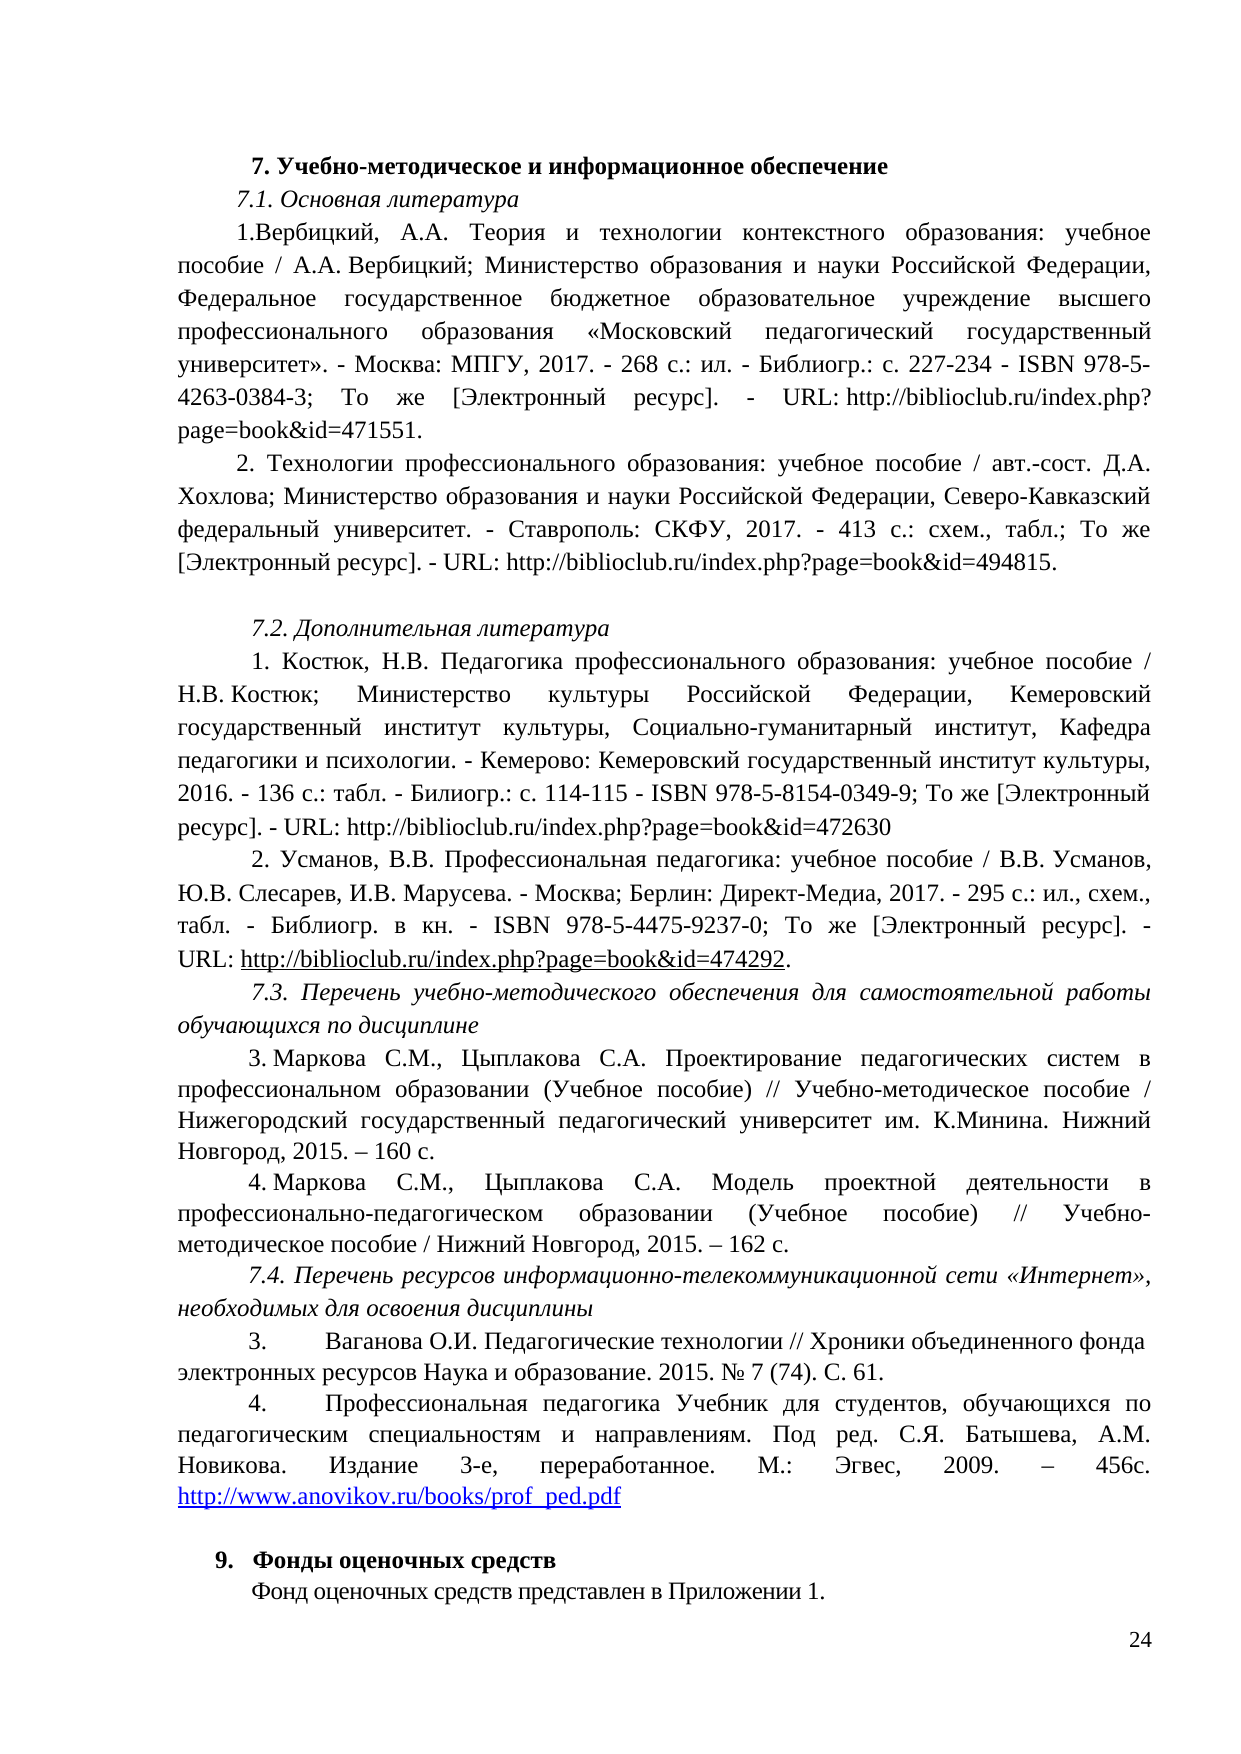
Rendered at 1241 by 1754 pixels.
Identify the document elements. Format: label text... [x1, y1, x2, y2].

text 7.1. Основная литература [177, 184, 1152, 213]
text 7.3. Перечень учебно-методического обеспечения для самостоятельной работы обучающихся по дисциплине [177, 977, 1152, 1038]
text Фонд оценочных средств представлен в Приложении 1. [177, 1576, 1152, 1605]
list Профессиональная педагогика Учебник для студентов, обучающихся по педагогическим специальностям и направлениям. Под ред. С.Я. Батышева, А.М. Новикова. Издание 3-е, переработанное. М.: Эгвес, 2009. – 456с. http://www.anovikov.ru/books/prof_ped.pdf [177, 1388, 1152, 1419]
text 1.Вербицкий, А.А. Теория и технологии контекстного образования: учебное пособие / А.А. Вербицкий; Министерство образования и науки Российской Федерации, Федеральное государственное бюджетное образовательное учреждение высшего профессионального образования «Московский педагогический государственный университет». - Москва: МПГУ, 2017. - 268 с.: ил. - Библиогр.: с. 227-234 - ISBN 978-5-4263-0384-3; То же [Электронный ресурс]. - URL: http://biblioclub.ru/index.php?page=book&id=471551. [177, 217, 1152, 444]
list Ваганова О.И. Педагогические технологии // Хроники объединенного фонда электронных ресурсов Наука и образование. 2015. № 7 (74). С. 61. [177, 1326, 1152, 1386]
text 7.4. Перечень ресурсов информационно-телекоммуникационной сети «Интернет», необходимых для освоения дисциплины [177, 1260, 1152, 1322]
text 7.2. Дополнительная литература [177, 613, 1152, 642]
text 2. Технологии профессионального образования: учебное пособие / авт.-сост. Д.А. Хохлова; Министерство образования и науки Российской Федерации, Северо-Кавказский федеральный университет. - Ставрополь: СКФУ, 2017. - 413 с.: схем., табл.; То же [Электронный ресурс]. - URL: http://biblioclub.ru/index.php?page=book&id=494815. [177, 448, 1152, 576]
text 1. Костюк, Н.В. Педагогика профессионального образования: учебное пособие / Н.В. Костюк; Министерство культуры Российской Федерации, Кемеровский государственный институт культуры, Социально-гуманитарный институт, Кафедра педагогики и психологии. - Кемерово: Кемеровский государственный институт культуры, 2016. - 136 с.: табл. - Билиогр.: с. 114-115 - ISBN 978-5-8154-0349-9; То же [Электронный ресурс]. - URL: http://biblioclub.ru/index.php?page=book&id=472630 [177, 646, 1152, 840]
text 2. Усманов, В.В. Профессиональная педагогика: учебное пособие / В.В. Усманов, Ю.В. Слесарев, И.В. Марусева. - Москва; Берлин: Директ-Медиа, 2017. - 295 с.: ил., схем., табл. - Библиогр. в кн. - ISBN 978-5-4475-9237-0; То же [Электронный ресурс]. - URL: http://biblioclub.ru/index.php?page=book&id=474292. [177, 844, 1152, 972]
list Профессиональная педагогика Учебник для студентов, обучающихся по педагогическим специальностям и направлениям. Под ред. С.Я. Батышева, А.М. Новикова. Издание 3-е, переработанное. М.: Эгвес, 2009. – 456с. http://www.anovikov.ru/books/prof_ped.pdf [177, 1479, 1152, 1510]
text 7. Учебно-методическое и информационное обеспечение [177, 151, 1152, 180]
list Маркова С.М., Цыплакова С.А. Модель проектной деятельности в профессионально-педагогическом образовании (Учебное пособие) // Учебно-методическое пособие / Нижний Новгород, 2015. – 162 с. [177, 1167, 1152, 1258]
list Маркова С.М., Цыплакова С.А. Проектирование педагогических систем в профессиональном образовании (Учебное пособие) // Учебно-методическое пособие / Нижегородский государственный педагогический университет им. К.Минина. Нижний Новгород, 2015. – 160 с. [177, 1043, 1152, 1164]
list Фонды оценочных средств [215, 1545, 1152, 1574]
